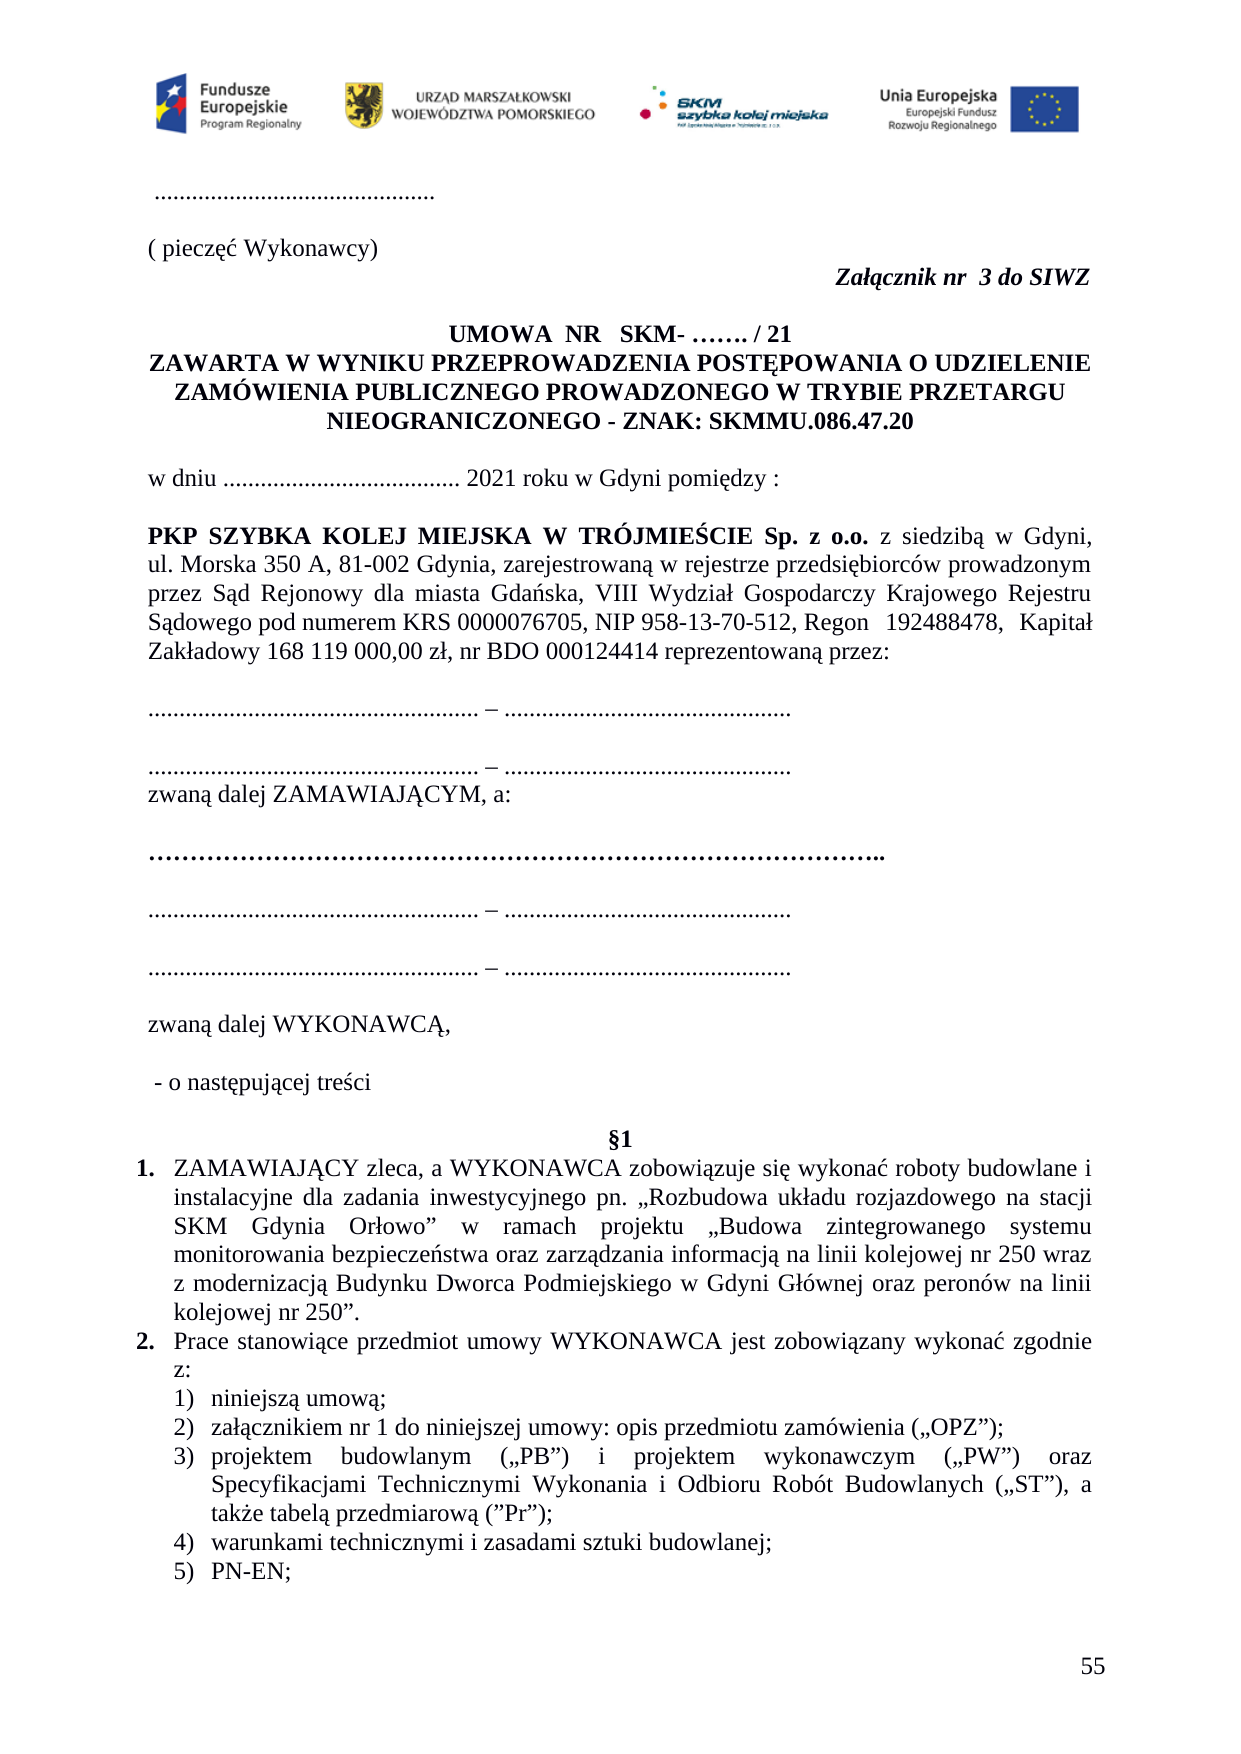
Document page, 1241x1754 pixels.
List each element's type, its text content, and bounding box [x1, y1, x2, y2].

text ............................................. [148, 176, 1093, 205]
text ..................................................... – .............................................. [148, 693, 1093, 722]
text §1 [148, 1124, 1093, 1153]
list projektem budowlanym („PB”) i projektem wykonawczym („PW”) oraz Specyfikacjami Technicznymi Wykonania i Odbioru Robót Budowlanych („ST”), a także tabelą przedmiarową (”Pr”); [173, 1441, 1093, 1527]
text ..................................................... – .............................................. [148, 751, 1093, 779]
text Załącznik nr 3 do SIWZ [148, 262, 1093, 291]
text w dniu ...................................... 2021 roku w Gdyni pomiędzy : [148, 463, 1093, 492]
text ..................................................... – .............................................. [148, 952, 1093, 981]
list PN-EN; [173, 1556, 1093, 1584]
text zwaną dalej WYKONAWCĄ, [148, 1009, 1093, 1038]
text PKP SZYBKA KOLEJ MIEJSKA W TRÓJMIEŚCIE Sp. z o.o. z siedzibą w Gdyni, ul. Morska 350 A, 81-002 Gdynia, zarejestrowaną w rejestrze przedsiębiorców prowadzonym przez Sąd Rejonowy dla miasta Gdańska, VIII Wydział Gospodarczy Krajowego Rejestru Sądowego pod numerem KRS 0000076705, NIP 958-13-70-512, Regon 192488478, Kapitał Zakładowy 168 119 000,00 zł, nr BDO 000124414 reprezentowaną przez: [148, 521, 1093, 664]
text zwaną dalej ZAMAWIAJĄCYM, a: [148, 779, 1093, 808]
text - o następującej treści [148, 1067, 1093, 1096]
picture [147, 73, 1093, 148]
list załącznikiem nr 1 do niniejszej umowy: opis przedmiotu zamówienia („OPZ”); [173, 1412, 1093, 1441]
text …………………………………………………………………………….. [148, 837, 1093, 866]
text ZAWARTA W WYNIKU PRZEPROWADZENIA POSTĘPOWANIA O UDZIELENIE ZAMÓWIENIA PUBLICZNEGO PROWADZONEGO W TRYBIE PRZETARGU NIEOGRANICZONEGO - ZNAK: SKMMU.086.47.20 [148, 348, 1093, 434]
text UMOWA NR SKM- ……. / 21 [148, 319, 1093, 348]
text ( pieczęć Wykonawcy) [148, 233, 1093, 262]
list warunkami technicznymi i zasadami sztuki budowlanej; [173, 1527, 1093, 1556]
list Prace stanowiące przedmiot umowy WYKONAWCA jest zobowiązany wykonać zgodnie z: [136, 1326, 1093, 1383]
list ZAMAWIAJĄCY zleca, a WYKONAWCA zobowiązuje się wykonać roboty budowlane i instalacyjne dla zadania inwestycyjnego pn. „Rozbudowa układu rozjazdowego na stacji SKM Gdynia Orłowo” w ramach projektu „Budowa zintegrowanego systemu monitorowania bezpieczeństwa oraz zarządzania informacją na linii kolejowej nr 250 wraz z modernizacją Budynku Dworca Podmiejskiego w Gdyni Głównej oraz peronów na linii kolejowej nr 250”. [136, 1153, 1093, 1326]
text ..................................................... – .............................................. [148, 894, 1093, 923]
list niniejszą umową; [173, 1383, 1093, 1412]
